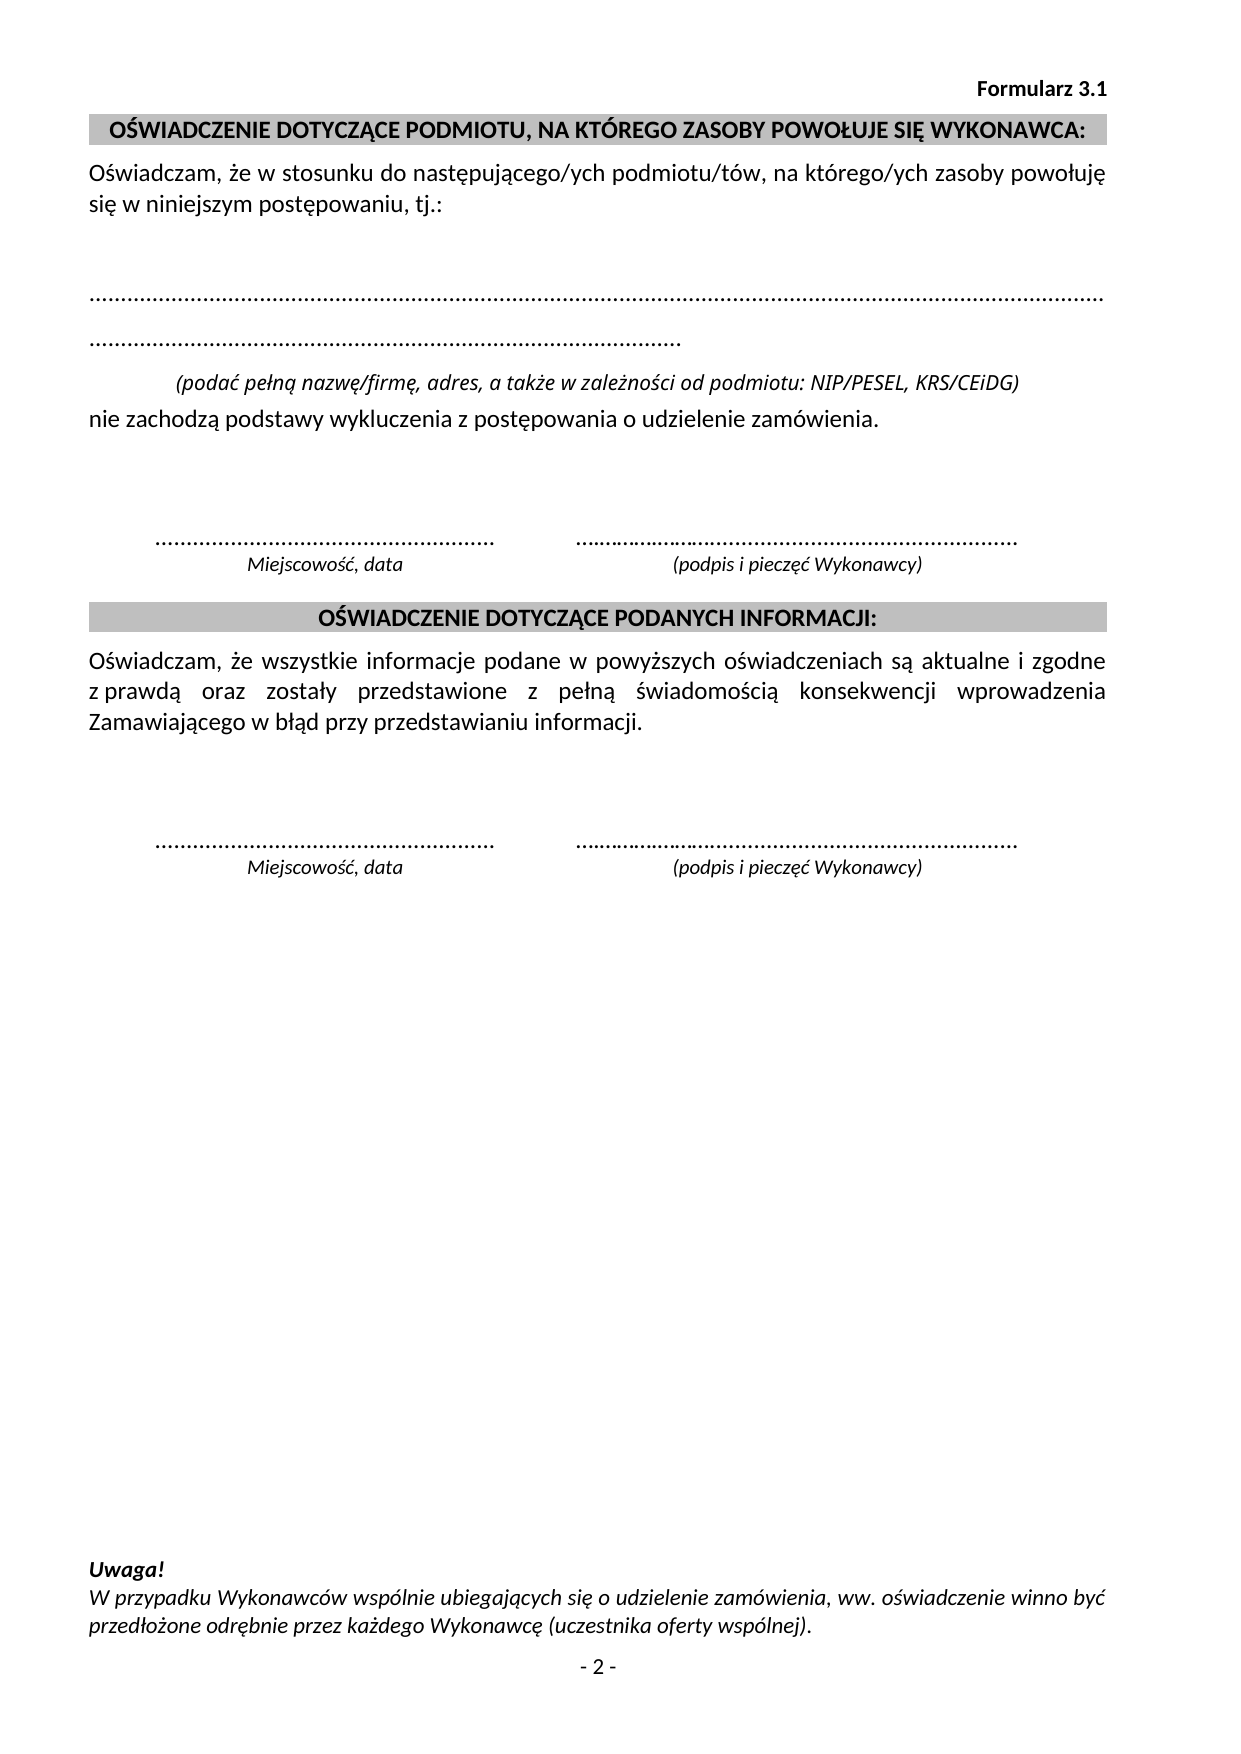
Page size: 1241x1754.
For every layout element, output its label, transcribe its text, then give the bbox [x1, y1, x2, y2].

text OŚWIADCZENIE DOTYCZĄCE PODANYCH INFORMACJI: [89, 602, 1107, 632]
text Oświadczam, że w stosunku do następującego/ych podmiotu/tów, na którego/ych zasoby powołuję się w niniejszym postępowaniu, tj.: [89, 157, 1107, 218]
text ...................................................... ….……….………................................................. [89, 521, 1107, 551]
text Oświadczam, że wszystkie informacje podane w powyższych oświadczeniach są aktualne i zgodne z prawdą oraz zostały przedstawione z pełną świadomością konsekwencji wprowadzenia Zamawiającego w błąd przy przedstawianiu informacji. [89, 645, 1107, 736]
text nie zachodzą podstawy wykluczenia z postępowania o udzielenie zamówienia. [89, 403, 1107, 433]
text ...................................................... ….……….………................................................. [89, 824, 1107, 854]
text Miejscowość, data (podpis i pieczęć Wykonawcy) [89, 551, 1107, 577]
text Miejscowość, data (podpis i pieczęć Wykonawcy) [89, 854, 1107, 880]
text OŚWIADCZENIE DOTYCZĄCE PODMIOTU, NA KTÓREGO ZASOBY POWOŁUJE SIĘ WYKONAWCA: [89, 114, 1107, 145]
text (podać pełną nazwę/firmę, adres, a także w zależności od podmiotu: NIP/PESEL, KRS/CEiDG) [89, 368, 1107, 397]
